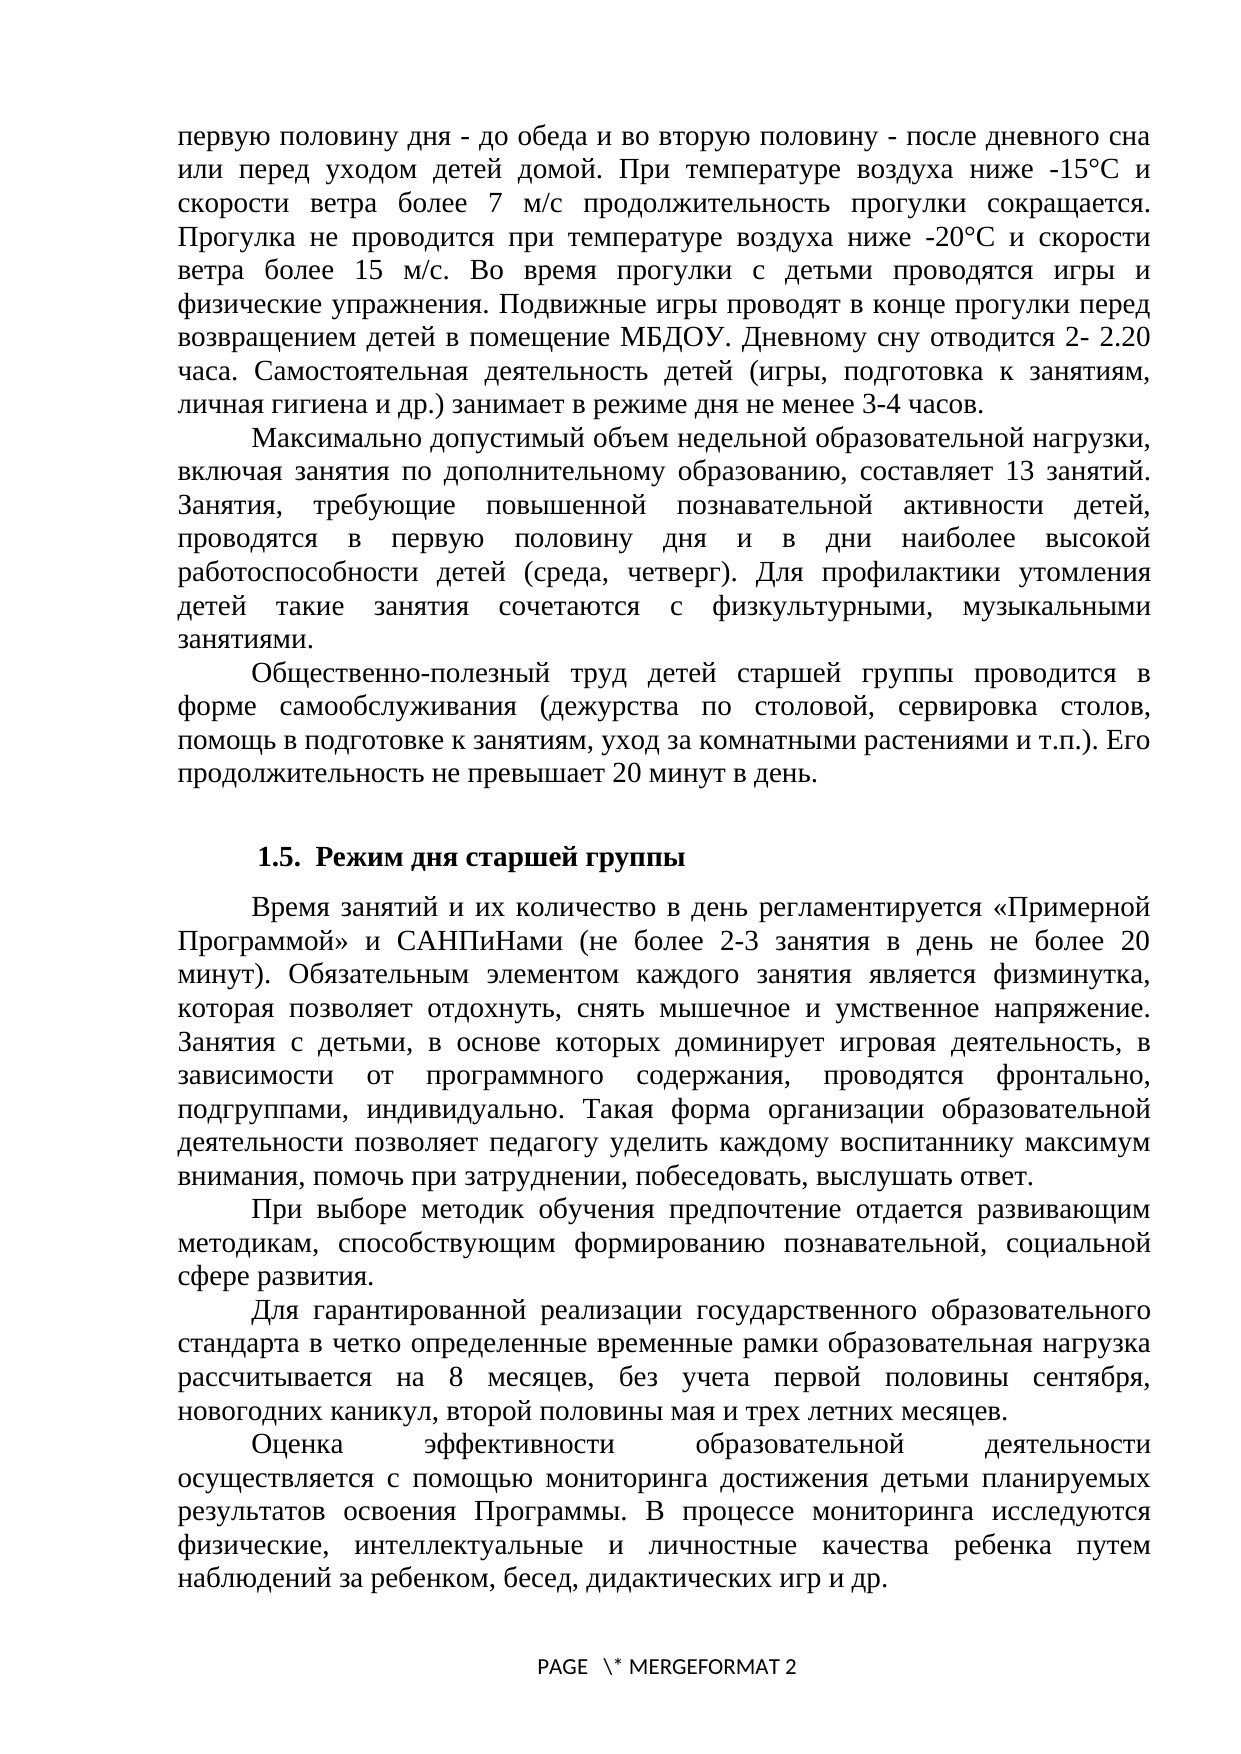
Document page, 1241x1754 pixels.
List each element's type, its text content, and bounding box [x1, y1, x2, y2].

text Общественно-полезный труд детей старшей группы проводится в форме самообслуживания (дежурства по столовой, сервировка столов, помощь в подготовке к занятиям, уход за комнатными растениями и т.п.). Его продолжительность не превышает 20 минут в день. [177, 655, 1152, 789]
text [177, 118, 1152, 420]
text Оценка эффективности образовательной деятельности осуществляется с помощью мониторинга достижения детьми планируемых результатов освоения Программы. В процессе мониторинга исследуются физические, интеллектуальные и личностные качества ребенка путем наблюдений за ребенком, бесед, дидактических игр и др. [177, 1426, 1152, 1594]
text При выборе методик обучения предпочтение отдается развивающим методикам, способствующим формированию познавательной, социальной сфере развития. [177, 1191, 1152, 1292]
text 1.5. Режим дня старшей группы [183, 839, 1152, 873]
text Максимально допустимый объем недельной образовательной нагрузки, включая занятия по дополнительному образованию, составляет 13 занятий. Занятия, требующие повышенной познавательной активности детей, проводятся в первую половину дня и в дни наиболее высокой работоспособности детей (среда, четверг). Для профилактики утомления детей такие занятия сочетаются с физкультурными, музыкальными занятиями. [177, 420, 1152, 655]
text Для гарантированной реализации государственного образовательного стандарта в четко определенные временные рамки образовательная нагрузка рассчитывается на 8 месяцев, без учета первой половины сентября, новогодних каникул, второй половины мая и трех летних месяцев. [177, 1292, 1152, 1426]
text Время занятий и их количество в день регламентируется «Примерной Программой» и САНПиНами (не более 2-3 занятия в день не более 20 минут). Обязательным элементом каждого занятия является физминутка, которая позволяет отдохнуть, снять мышечное и умственное напряжение. Занятия с детьми, в основе которых доминирует игровая деятельность, в зависимости от программного содержания, проводятся фронтально, подгруппами, индивидуально. Такая форма организации образовательной деятельности позволяет педагогу уделить каждому воспитаннику максимум внимания, помочь при затруднении, побеседовать, выслушать ответ. [177, 889, 1152, 1191]
